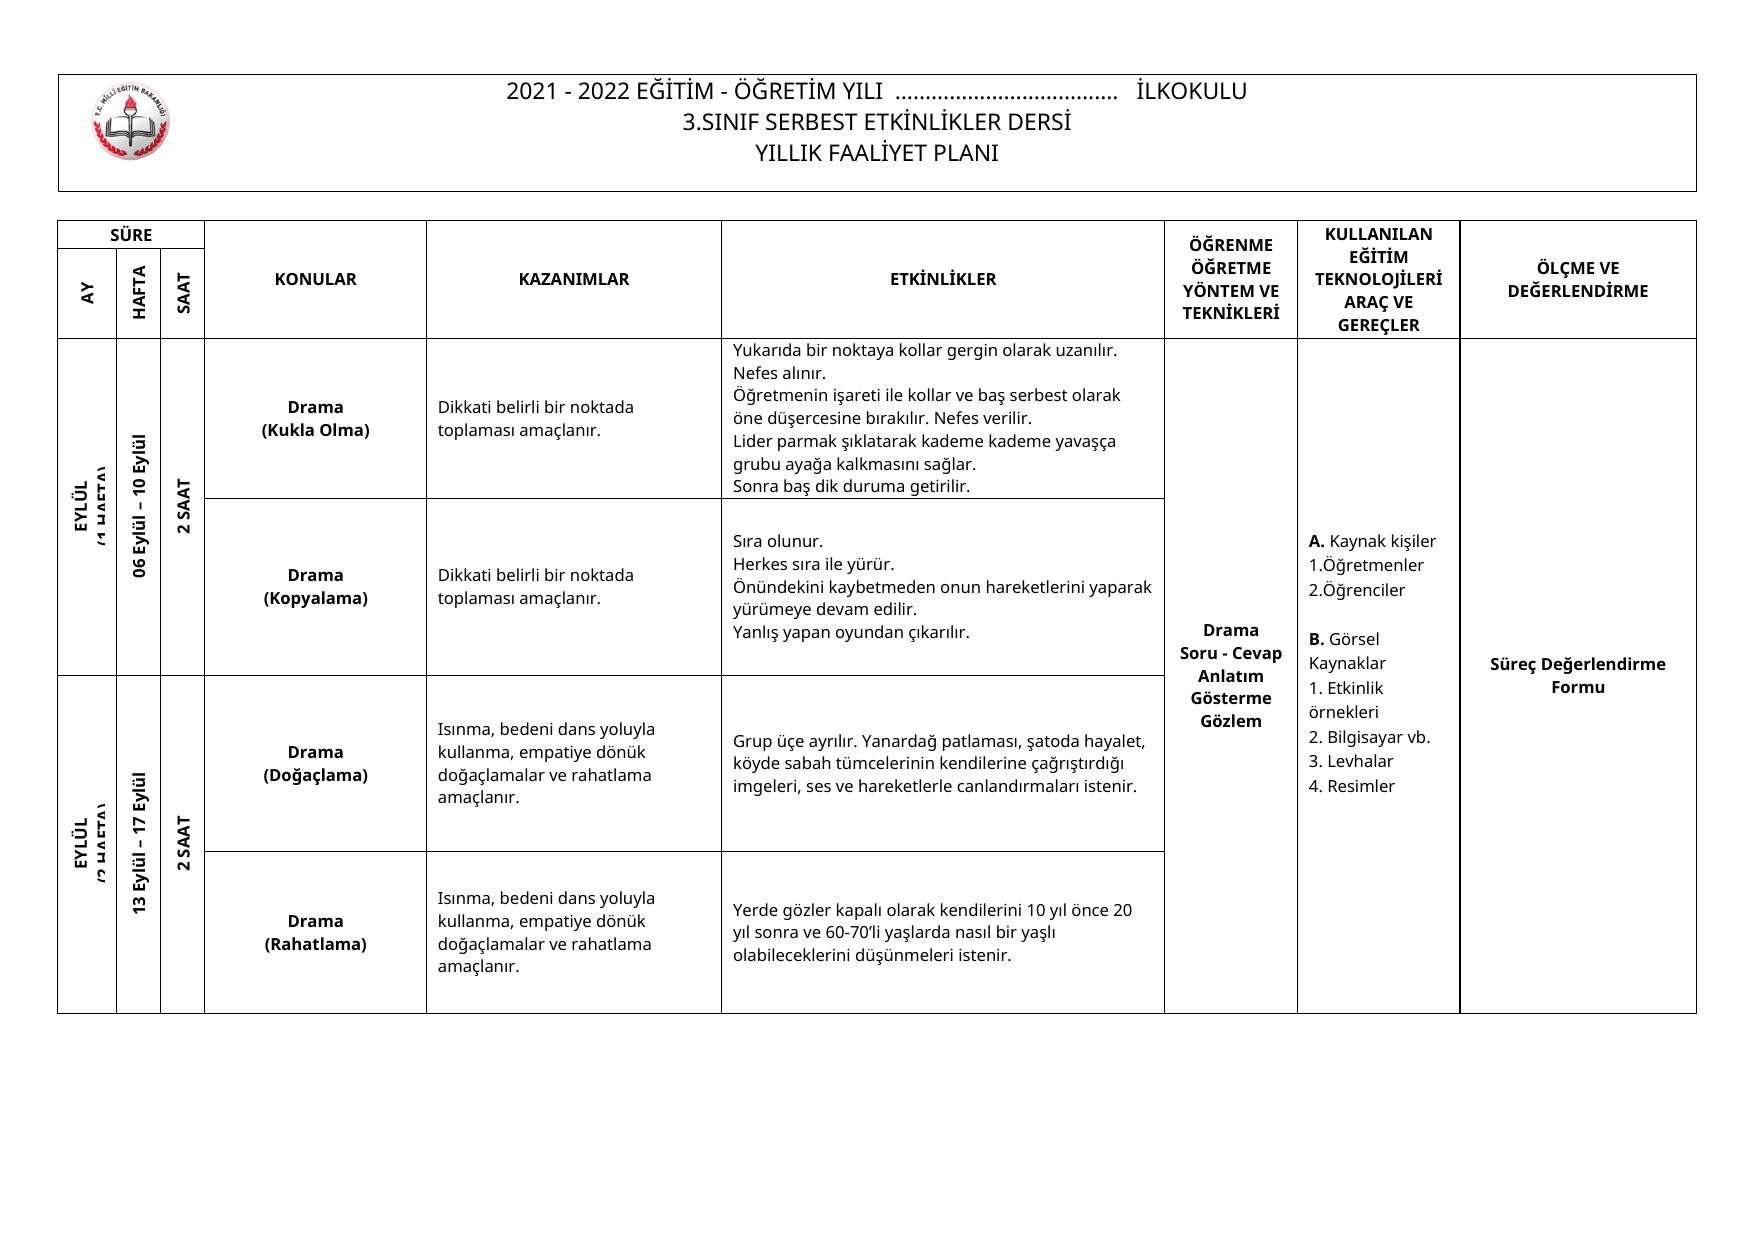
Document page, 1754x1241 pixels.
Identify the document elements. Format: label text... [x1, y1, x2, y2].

table_header KAZANIMLAR [427, 221, 721, 338]
table_header ÖLÇME VE DEĞERLENDİRME [1461, 221, 1696, 338]
table_cell Sıra olunur. Herkes sıra ile yürür. Önündekini kaybetmeden onun hareketlerini yaparak yürümeye devam edilir. Yanlış yapan oyundan çıkarılır. [722, 499, 1164, 674]
table_cell 2 SAAT [161, 676, 204, 1013]
table_cell Yukarıda bir noktaya kollar gergin olarak uzanılır. Nefes alınır. Öğretmenin işareti ile kollar ve baş serbest olarak öne düşercesine bırakılır. Nefes verilir. Lider parmak şıklatarak kademe kademe yavaşça grubu ayağa kalkmasını sağlar. Sonra baş dik duruma getirilir. [722, 339, 1164, 498]
table_cell Drama Soru - Cevap Anlatım Gösterme Gözlem [1165, 339, 1297, 1013]
picture [85, 77, 175, 167]
table_cell Isınma, bedeni dans yoluyla kullanma, empatiye dönük doğaçlamalar ve rahatlama amaçlanır. [427, 852, 721, 1013]
table_cell Yerde gözler kapalı olarak kendilerini 10 yıl önce 20 yıl sonra ve 60-70’li yaşlarda nasıl bir yaşlı olabileceklerini düşünmeleri istenir. [722, 852, 1164, 1013]
table_cell Drama (Kukla Olma) [205, 339, 426, 498]
table_header ETKİNLİKLER [722, 221, 1164, 338]
table_cell Grup üçe ayrılır. Yanardağ patlaması, şatoda hayalet, köyde sabah tümcelerinin kendilerine çağrıştırdığı imgeleri, ses ve hareketlerle canlandırmaları istenir. [722, 676, 1164, 851]
table_cell Drama (Kopyalama) [205, 499, 426, 674]
table_cell EYLÜL (2.HAFTA) [58, 676, 116, 1013]
table_header SÜRE [58, 221, 204, 248]
table_header ÖĞRENME ÖĞRETME YÖNTEM VE TEKNİKLERİ [1165, 221, 1297, 338]
table_header KULLANILAN EĞİTİM TEKNOLOJİLERİ ARAÇ VE GEREÇLER [1298, 221, 1459, 338]
table_cell Dikkati belirli bir noktada toplaması amaçlanır. [427, 339, 721, 498]
table_cell 13 Eylül – 17 Eylül [117, 676, 160, 1013]
table_header KONULAR [205, 221, 426, 338]
table_cell HAFTA [117, 249, 160, 338]
table_cell Süreç Değerlendirme Formu [1461, 339, 1696, 1013]
table_cell SAAT [161, 249, 204, 338]
table_cell AY [58, 249, 116, 338]
table_cell Isınma, bedeni dans yoluyla kullanma, empatiye dönük doğaçlamalar ve rahatlama amaçlanır. [427, 676, 721, 851]
table_cell 06 Eylül – 10 Eylül [117, 339, 160, 674]
table_cell Dikkati belirli bir noktada toplaması amaçlanır. [427, 499, 721, 674]
table_cell 2 SAAT [161, 339, 204, 674]
table_cell A. Kaynak kişiler 1.Öğretmenler 2.Öğrenciler B. Görsel Kaynaklar 1. Etkinlik örnekleri 2. Bilgisayar vb. 3. Levhalar 4. Resimler [1298, 339, 1459, 1013]
table_cell EYLÜL (1.HAFTA) [58, 339, 116, 674]
table_cell Drama (Rahatlama) [205, 852, 426, 1013]
table_cell Drama (Doğaçlama) [205, 676, 426, 851]
